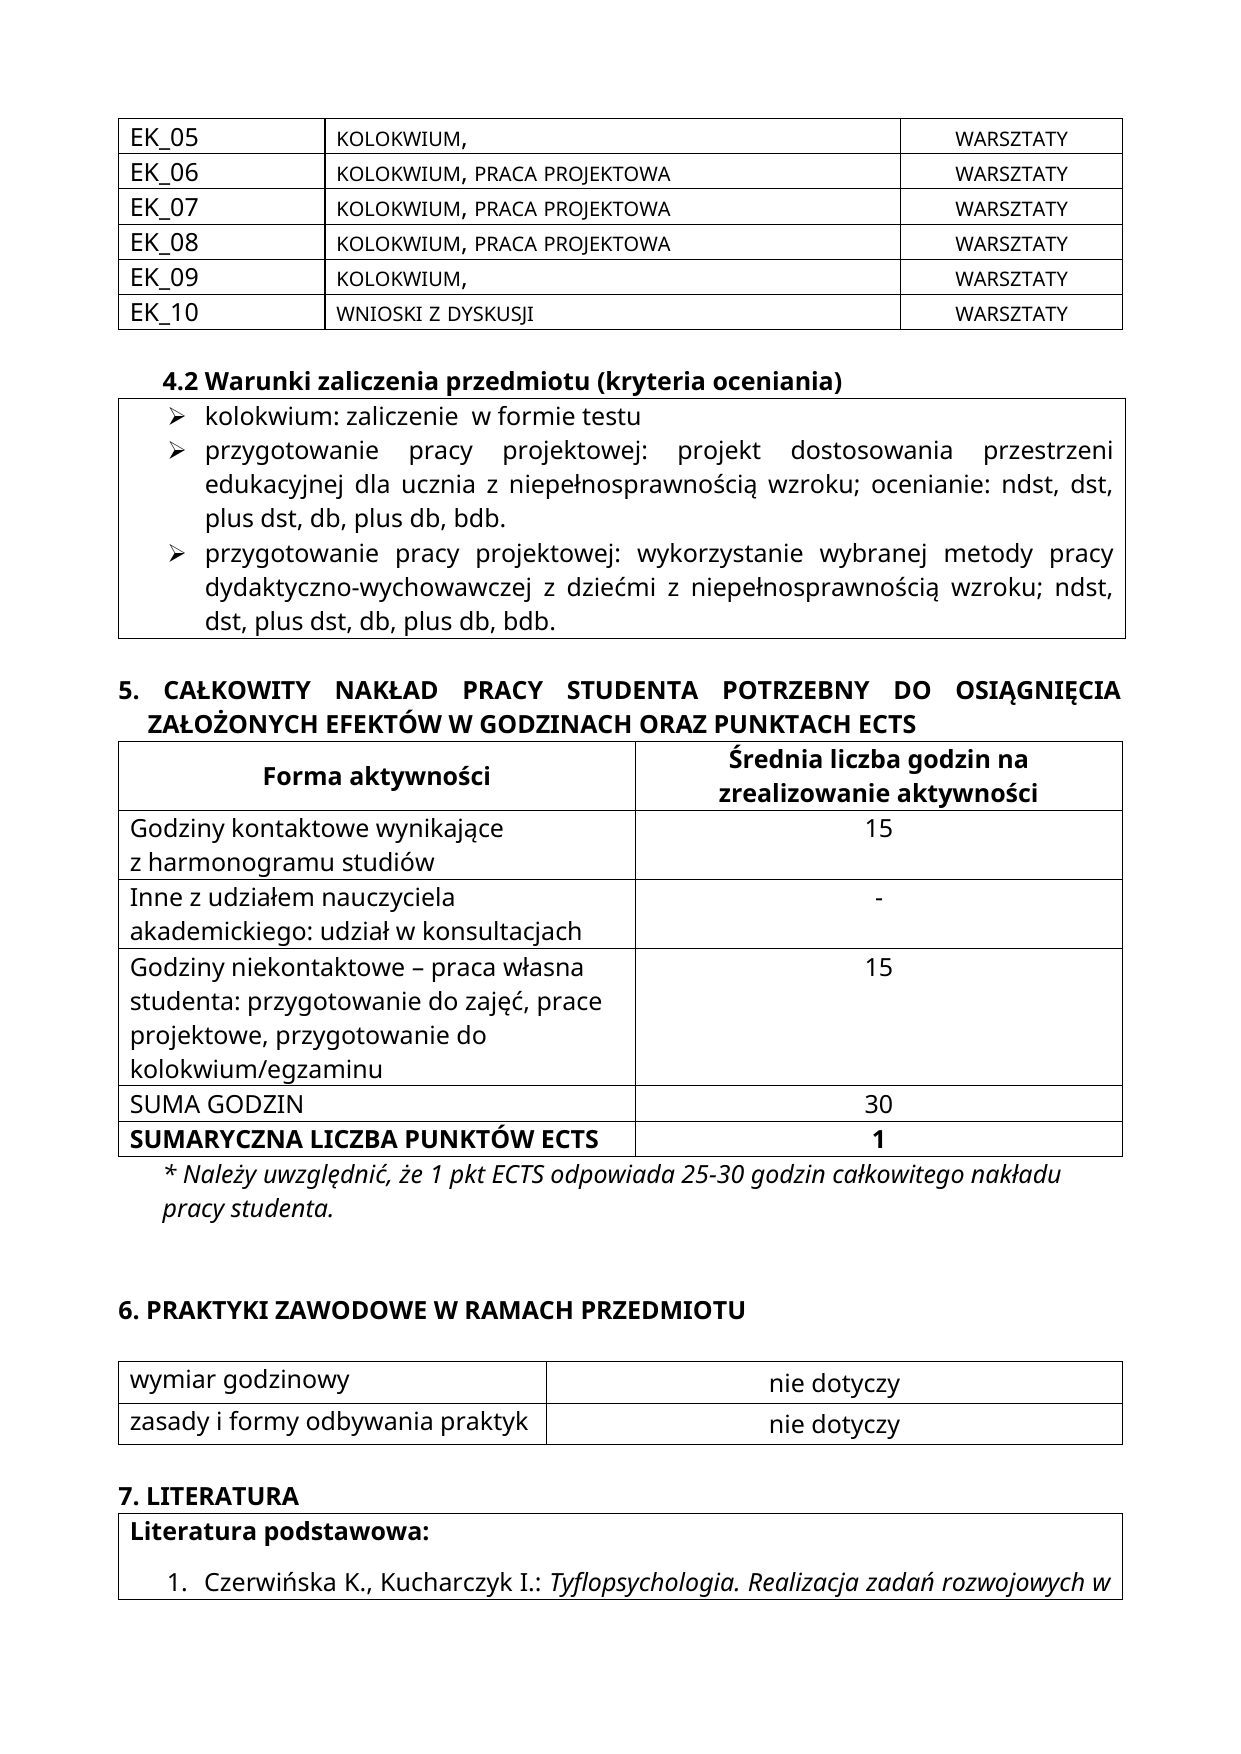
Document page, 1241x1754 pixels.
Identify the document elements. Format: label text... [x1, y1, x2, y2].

table_cell warsztaty [901, 225, 1122, 258]
table_cell warsztaty [901, 154, 1122, 188]
text 6. PRAKTYKI ZAWODOWE W RAMACH PRZEDMIOTU [118, 1293, 1122, 1327]
table_cell kolokwium, [326, 260, 900, 294]
table_cell kolokwium, praca projektowa [326, 189, 900, 223]
table_cell warsztaty [901, 260, 1122, 294]
table_cell kolokwium, [326, 119, 900, 153]
table_cell 15 [636, 949, 1122, 1085]
table_cell warsztaty [901, 295, 1122, 329]
table_cell warsztaty [901, 119, 1122, 153]
table_header kolokwium: zaliczenie w formie testu przygotowanie pracy projektowej: projekt dostosowania przestrzeni edukacyjnej dla ucznia z niepełnosprawnością wzroku; ocenianie: ndst, dst, plus dst, db, plus db, bdb. przygotowanie pracy projektowej: wykorzystanie wybranej metody pracy dydaktyczno-wychowawczej z dziećmi z niepełnosprawnością wzroku; ndst, dst, plus dst, db, plus db, bdb. [119, 399, 1125, 637]
table_cell nie dotyczy [547, 1404, 1122, 1444]
table_cell EK_09 [119, 260, 324, 294]
table_cell Inne z udziałem nauczyciela akademickiego: udział w konsultacjach [119, 880, 635, 948]
table_cell Godziny kontaktowe wynikające z harmonogramu studiów [119, 811, 635, 879]
text * Należy uwzględnić, że 1 pkt ECTS odpowiada 25-30 godzin całkowitego nakładu pracy studenta. [162, 1157, 1122, 1225]
text 7. LITERATURA [118, 1479, 1122, 1513]
table_cell Godziny niekontaktowe – praca własna studenta: przygotowanie do zajęć, prace projektowe, przygotowanie do kolokwium/egzaminu [119, 949, 635, 1085]
table_cell kolokwium, praca projektowa [326, 225, 900, 258]
table_cell 1 [636, 1122, 1122, 1156]
table_cell EK_06 [119, 154, 324, 188]
table_header nie dotyczy [547, 1362, 1122, 1402]
table_cell SUMA GODZIN [119, 1086, 635, 1121]
table_cell EK_08 [119, 225, 324, 258]
table_cell zasady i formy odbywania praktyk [119, 1404, 546, 1444]
table_cell warsztaty [901, 189, 1122, 223]
text 4.2 Warunki zaliczenia przedmiotu (kryteria oceniania) [162, 364, 1122, 398]
table_cell 30 [636, 1086, 1122, 1121]
table_cell EK_05 [119, 119, 324, 153]
table_cell 15 [636, 811, 1122, 879]
table_cell SUMARYCZNA LICZBA PUNKTÓW ECTS [119, 1122, 635, 1156]
table_cell - [636, 880, 1122, 948]
table_header Średnia liczba godzin na zrealizowanie aktywności [636, 742, 1122, 810]
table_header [119, 1514, 1122, 1599]
table_header wymiar godzinowy [119, 1362, 546, 1402]
table_cell EK_10 [119, 295, 324, 329]
table_cell kolokwium, praca projektowa [326, 154, 900, 188]
table_header Forma aktywności [119, 742, 635, 810]
table_cell EK_07 [119, 189, 324, 223]
text 5. CAŁKOWITY NAKŁAD PRACY STUDENTA POTRZEBNY DO OSIĄGNIĘCIA ZAŁOŻONYCH EFEKTÓW W GODZINACH ORAZ PUNKTACH ECTS [118, 672, 1122, 741]
table_cell wnioski z dyskusji [326, 295, 900, 329]
